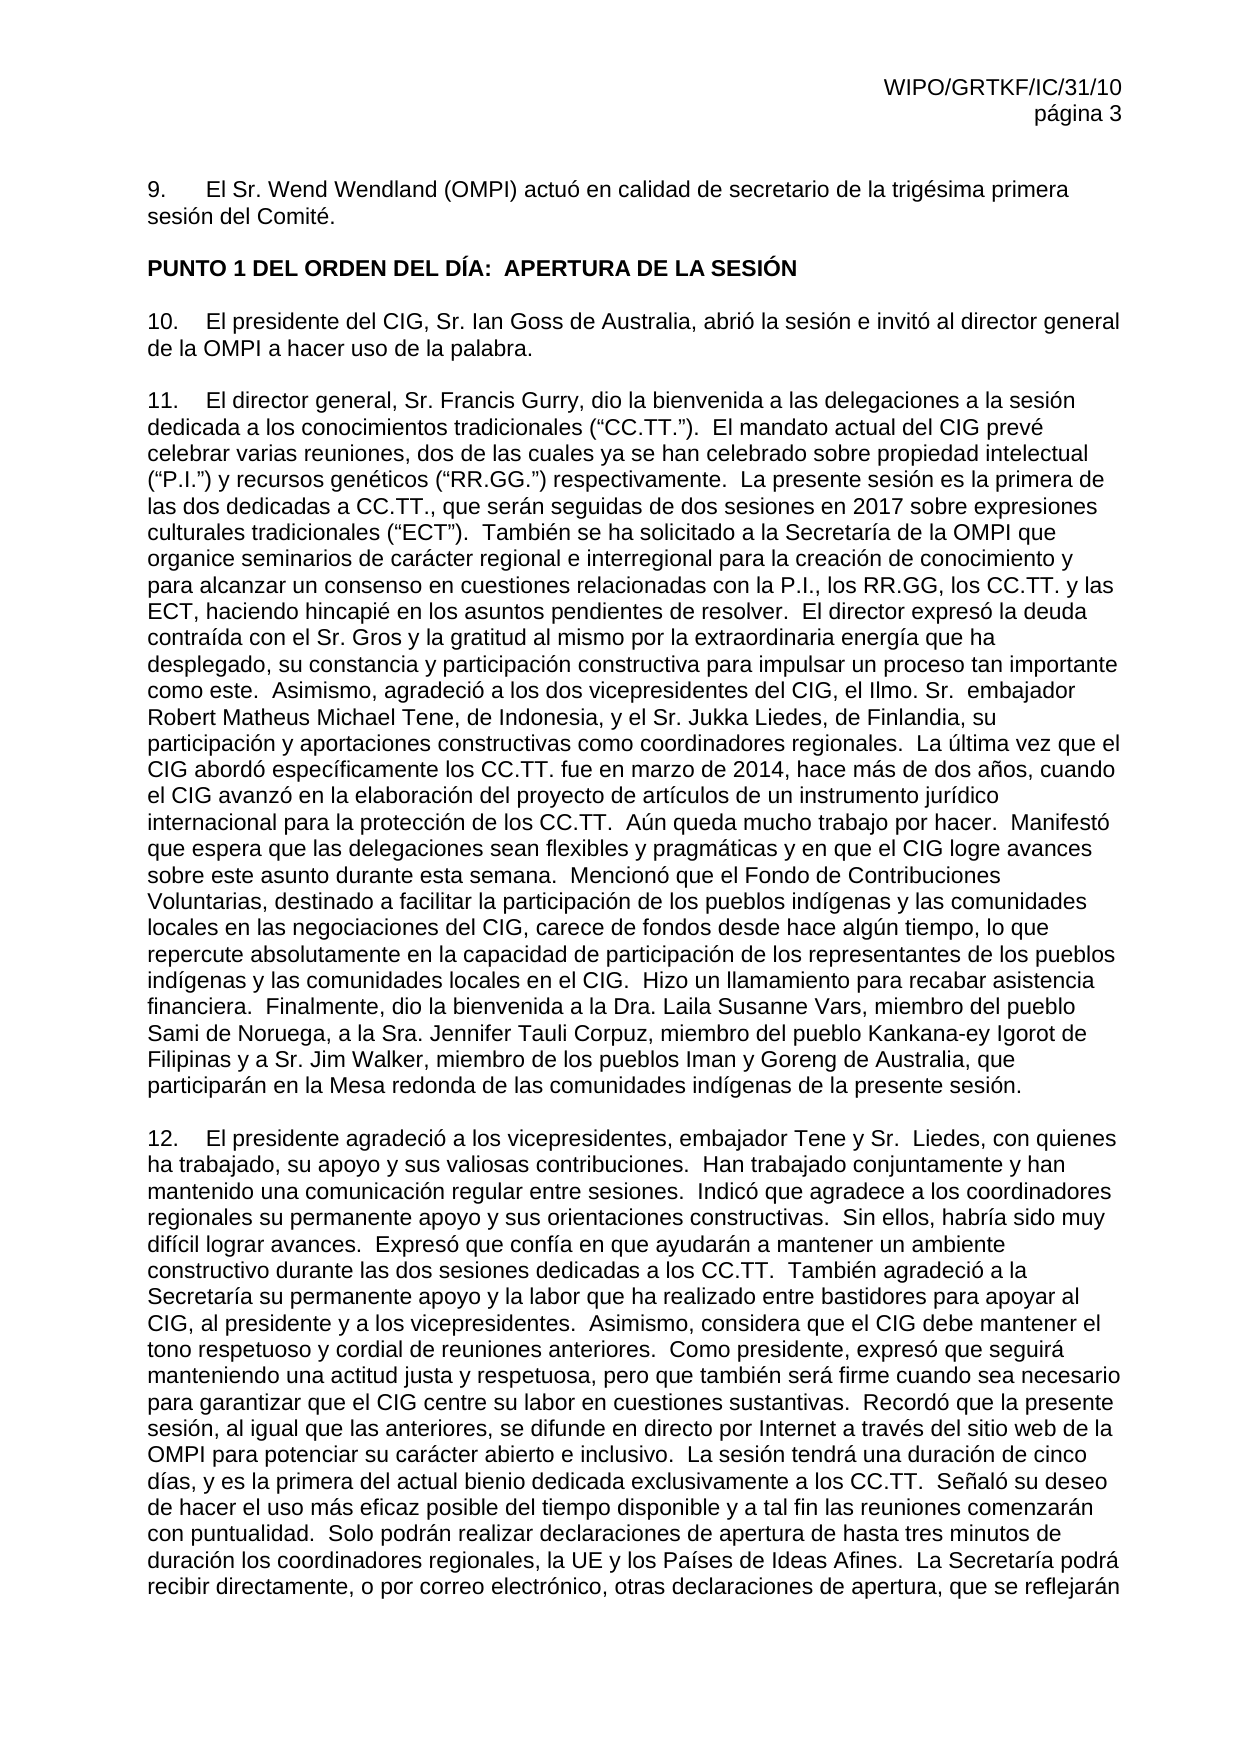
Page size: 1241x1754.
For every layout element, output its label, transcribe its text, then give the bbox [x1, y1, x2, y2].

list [147, 1125, 1122, 1599]
list El presidente del CIG, Sr. Ian Goss de Australia, abrió la sesión e invitó al director general de la OMPI a hacer uso de la palabra. [147, 308, 1122, 361]
list El director general, Sr. Francis Gurry, dio la bienvenida a las delegaciones a la sesión dedicada a los conocimientos tradicionales (“CC.TT.”). El mandato actual del CIG prevé celebrar varias reuniones, dos de las cuales ya se han celebrado sobre propiedad intelectual (“P.I.”) y recursos genéticos (“RR.GG.”) respectivamente. La presente sesión es la primera de las dos dedicadas a CC.TT., que serán seguidas de dos sesiones en 2017 sobre expresiones culturales tradicionales (“ECT”). También se ha solicitado a la Secretaría de la OMPI que organice seminarios de carácter regional e interregional para la creación de conocimiento y para alcanzar un consenso en cuestiones relacionadas con la P.I., los RR.GG, los CC.TT. y las ECT, haciendo hincapié en los asuntos pendientes de resolver. El director expresó la deuda contraída con el Sr. Gros y la gratitud al mismo por la extraordinaria energía que ha desplegado, su constancia y participación constructiva para impulsar un proceso tan importante como este. Asimismo, agradeció a los dos vicepresidentes del CIG, el Ilmo. Sr. embajador Robert Matheus Michael Tene, de Indonesia, y el Sr. Jukka Liedes, de Finlandia, su participación y aportaciones constructivas como coordinadores regionales. La última vez que el CIG abordó específicamente los CC.TT. fue en marzo de 2014, hace más de dos años, cuando el CIG avanzó en la elaboración del proyecto de artículos de un instrumento jurídico internacional para la protección de los CC.TT. Aún queda mucho trabajo por hacer. Manifestó que espera que las delegaciones sean flexibles y pragmáticas y en que el CIG logre avances sobre este asunto durante esta semana. Mencionó que el Fondo de Contribuciones Voluntarias, destinado a facilitar la participación de los pueblos indígenas y las comunidades locales en las negociaciones del CIG, carece de fondos desde hace algún tiempo, lo que repercute absolutamente en la capacidad de participación de los representantes de los pueblos indígenas y las comunidades locales en el CIG. Hizo un llamamiento para recabar asistencia financiera. Finalmente, dio la bienvenida a la Dra. Laila Susanne Vars, miembro del pueblo Sami de Noruega, a la Sra. Jennifer Tauli Corpuz, miembro del pueblo Kankana-ey Igorot de Filipinas y a Sr. Jim Walker, miembro de los pueblos Iman y Goreng de Australia, que participarán en la Mesa redonda de las comunidades indígenas de la presente sesión. [147, 387, 1122, 1099]
list El Sr. Wend Wendland (OMPI) actuó en calidad de secretario de la trigésima primera sesión del Comité. [147, 176, 1122, 229]
subtitle PUNTO 1 DEL ORDEN DEL DÍA: APERTURA DE LA SESIÓN [147, 255, 1122, 282]
